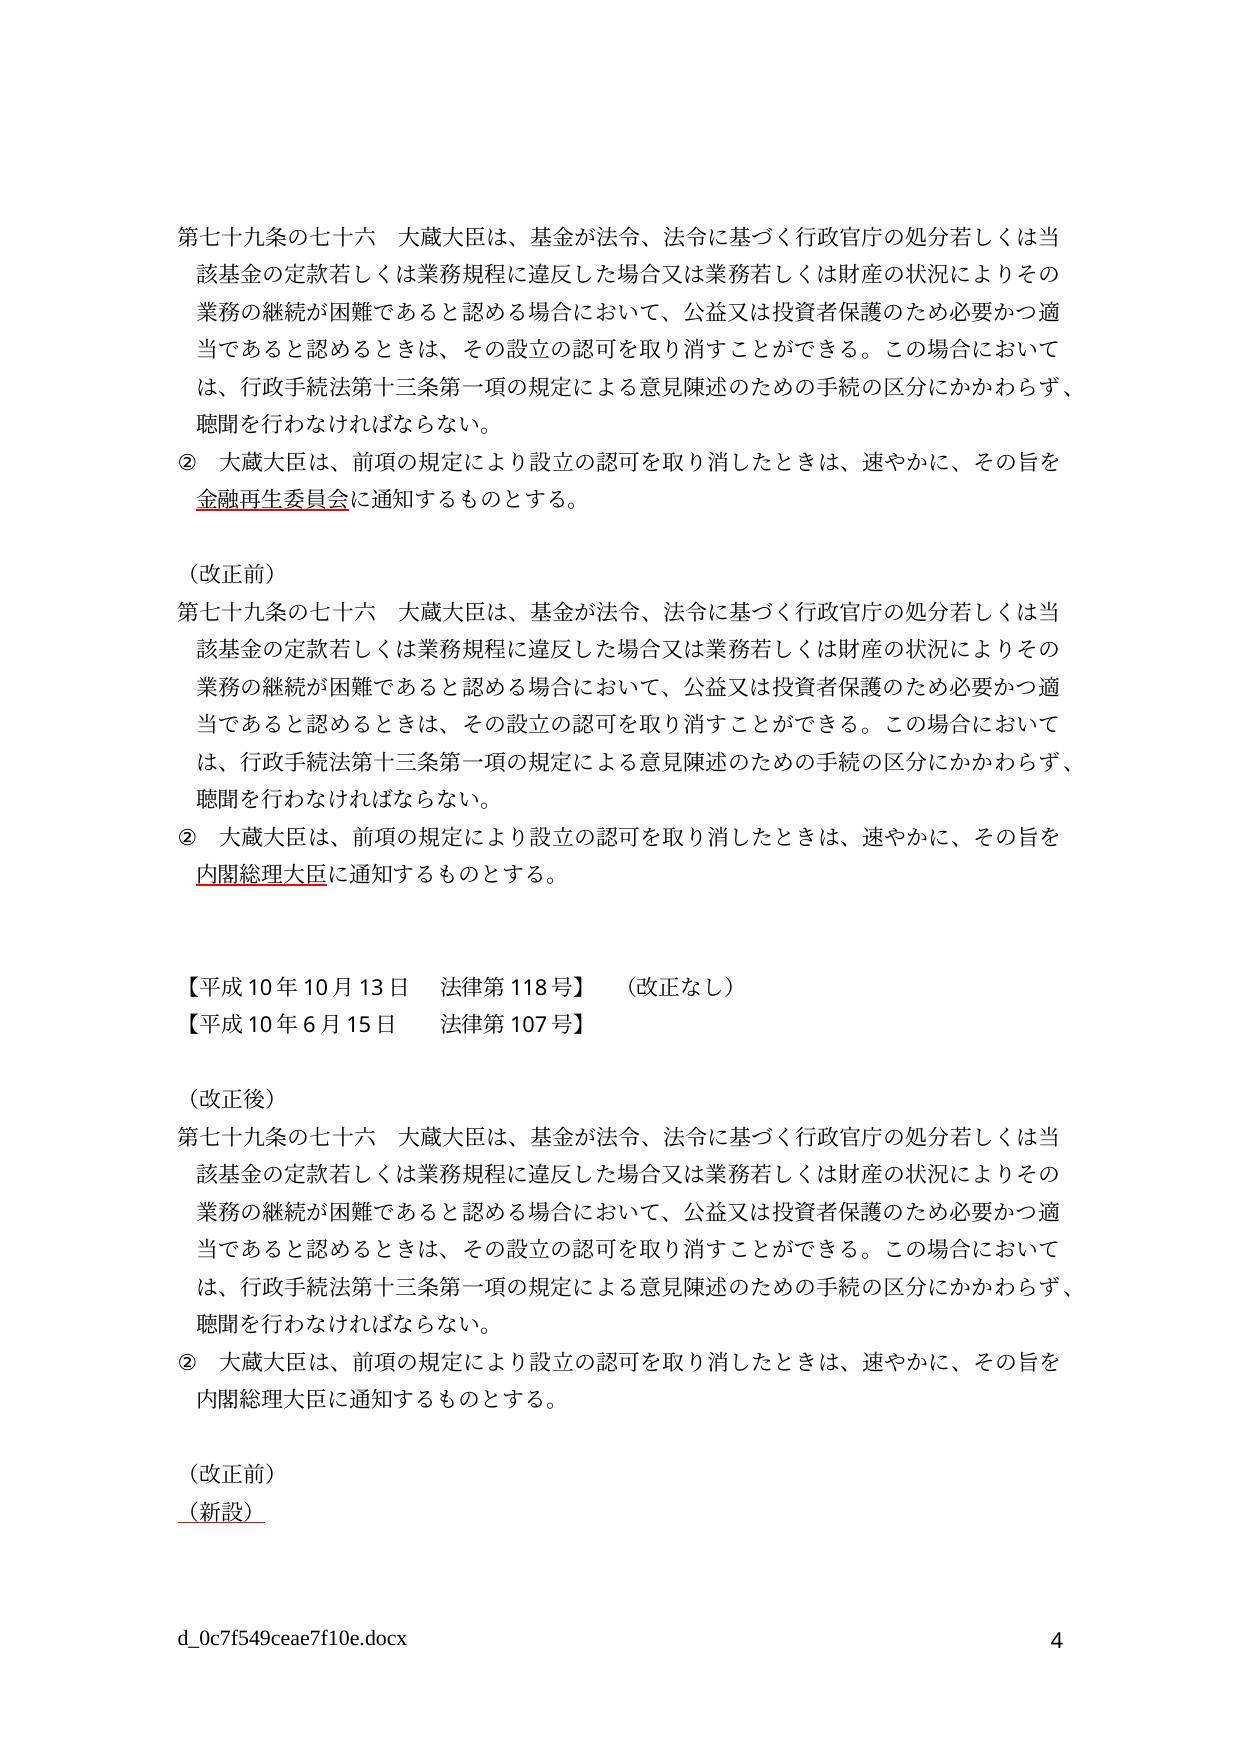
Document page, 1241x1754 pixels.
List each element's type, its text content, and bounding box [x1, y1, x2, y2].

text ② 大蔵大臣は、前項の規定により設立の認可を取り消したときは、速やかに、その旨を金融再生委員会に通知するものとする。 [177, 442, 1063, 517]
text （改正前） [177, 554, 1063, 592]
text 第七十九条の七十六 大蔵大臣は、基金が法令、法令に基づく行政官庁の処分若しくは当該基金の定款若しくは業務規程に違反した場合又は業務若しくは財産の状況によりその業務の継続が困難であると認める場合において、公益又は投資者保護のため必要かつ適当であると認めるときは、その設立の認可を取り消すことができる。この場合においては、行政手続法第十三条第一項の規定による意見陳述のための手続の区分にかかわらず、聴聞を行わなければならない。 [177, 592, 1063, 817]
text 【平成10年10月13日 法律第118号】 （改正なし） [177, 967, 1063, 1004]
text （改正後） [177, 1079, 1063, 1117]
text 第七十九条の七十六 大蔵大臣は、基金が法令、法令に基づく行政官庁の処分若しくは当該基金の定款若しくは業務規程に違反した場合又は業務若しくは財産の状況によりその業務の継続が困難であると認める場合において、公益又は投資者保護のため必要かつ適当であると認めるときは、その設立の認可を取り消すことができる。この場合においては、行政手続法第十三条第一項の規定による意見陳述のための手続の区分にかかわらず、聴聞を行わなければならない。 [177, 217, 1063, 442]
text ② 大蔵大臣は、前項の規定により設立の認可を取り消したときは、速やかに、その旨を内閣総理大臣に通知するものとする。 [177, 817, 1063, 892]
text ② 大蔵大臣は、前項の規定により設立の認可を取り消したときは、速やかに、その旨を内閣総理大臣に通知するものとする。 [177, 1342, 1063, 1417]
text （改正前） [177, 1454, 1063, 1492]
text （新設） [177, 1492, 1063, 1529]
text 第七十九条の七十六 大蔵大臣は、基金が法令、法令に基づく行政官庁の処分若しくは当該基金の定款若しくは業務規程に違反した場合又は業務若しくは財産の状況によりその業務の継続が困難であると認める場合において、公益又は投資者保護のため必要かつ適当であると認めるときは、その設立の認可を取り消すことができる。この場合においては、行政手続法第十三条第一項の規定による意見陳述のための手続の区分にかかわらず、聴聞を行わなければならない。 [177, 1117, 1063, 1342]
text 【平成10年6月15日 法律第107号】 [177, 1004, 1063, 1042]
